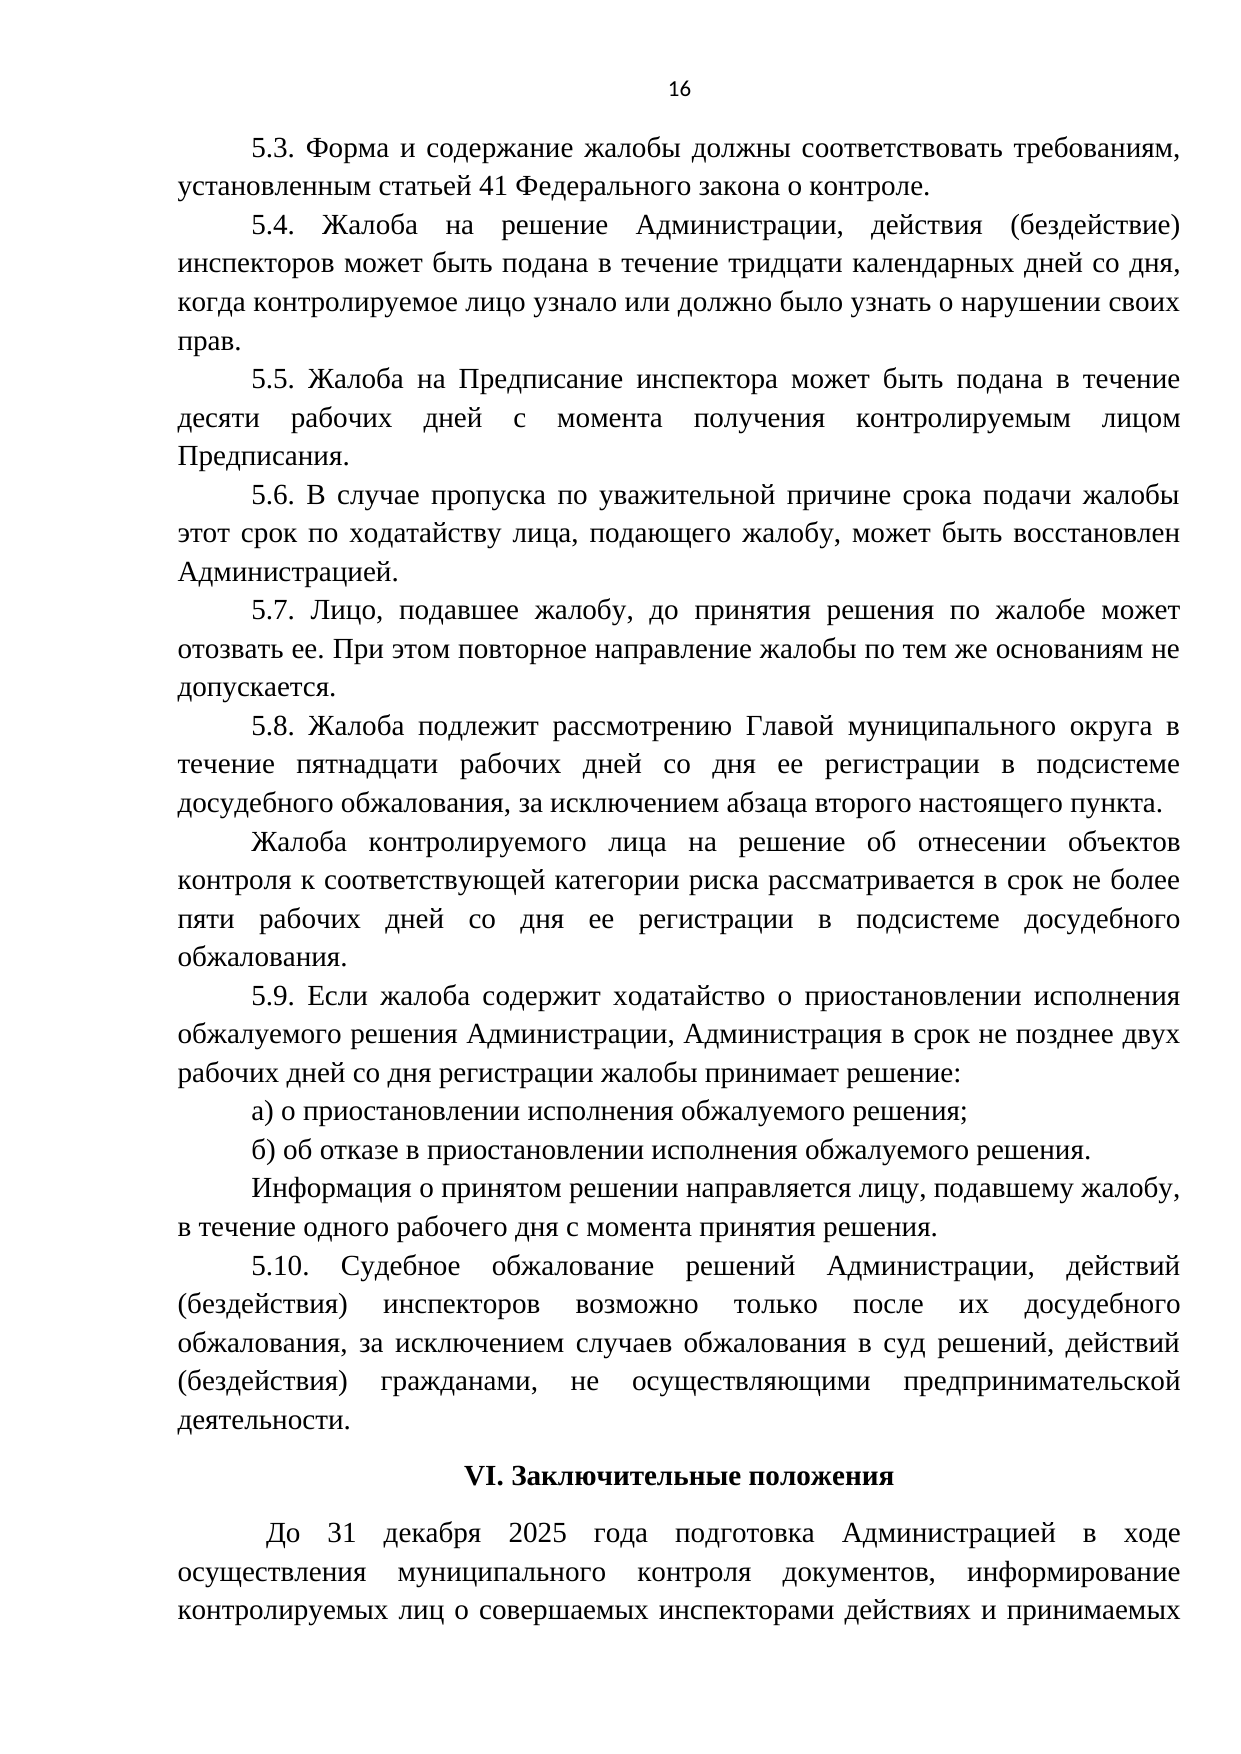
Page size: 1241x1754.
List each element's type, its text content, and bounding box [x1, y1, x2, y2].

text 5.7. Лицо, подавшее жалобу, до принятия решения по жалобе может отозвать ее. При этом повторное направление жалобы по тем же основаниям не допускается. [177, 592, 1181, 703]
text VI. Заключительные положения [177, 1465, 1181, 1490]
text 5.4. Жалоба на решение Администрации, действия (бездействие) инспекторов может быть подана в течение тридцати календарных дней со дня, когда контролируемое лицо узнало или должно было узнать о нарушении своих прав. [177, 207, 1181, 356]
text 5.8. Жалоба подлежит рассмотрению Главой муниципального округа в течение пятнадцати рабочих дней со дня ее регистрации в подсистеме досудебного обжалования, за исключением абзаца второго настоящего пункта. [177, 708, 1181, 819]
text 5.10. Судебное обжалование решений Администрации, действий (бездействия) инспекторов возможно только после их досудебного обжалования, за исключением случаев обжалования в суд решений, действий (бездействия) гражданами, не осуществляющими предпринимательской деятельности. [177, 1248, 1181, 1435]
text 5.5. Жалоба на Предписание инспектора может быть подана в течение десяти рабочих дней с момента получения контролируемым лицом Предписания. [177, 361, 1181, 472]
text б) об отказе в приостановлении исполнения обжалуемого решения. [177, 1132, 1181, 1166]
text 5.6. В случае пропуска по уважительной причине срока подачи жалобы этот срок по ходатайству лица, подающего жалобу, может быть восстановлен Администрацией. [177, 477, 1181, 587]
text 5.3. Форма и содержание жалобы должны соответствовать требованиям, установленным статьей 41 Федерального закона о контроле. [177, 130, 1181, 202]
text 5.9. Если жалоба содержит ходатайство о приостановлении исполнения обжалуемого решения Администрации, Администрация в срок не позднее двух рабочих дней со дня регистрации жалобы принимает решение: [177, 978, 1181, 1088]
text Жалоба контролируемого лица на решение об отнесении объектов контроля к соответствующей категории риска рассматривается в срок не более пяти рабочих дней со дня ее регистрации в подсистеме досудебного обжалования. [177, 824, 1181, 973]
text а) о приостановлении исполнения обжалуемого решения; [177, 1093, 1181, 1127]
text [177, 1515, 1181, 1626]
text Информация о принятом решении направляется лицу, подавшему жалобу, в течение одного рабочего дня с момента принятия решения. [177, 1171, 1181, 1243]
